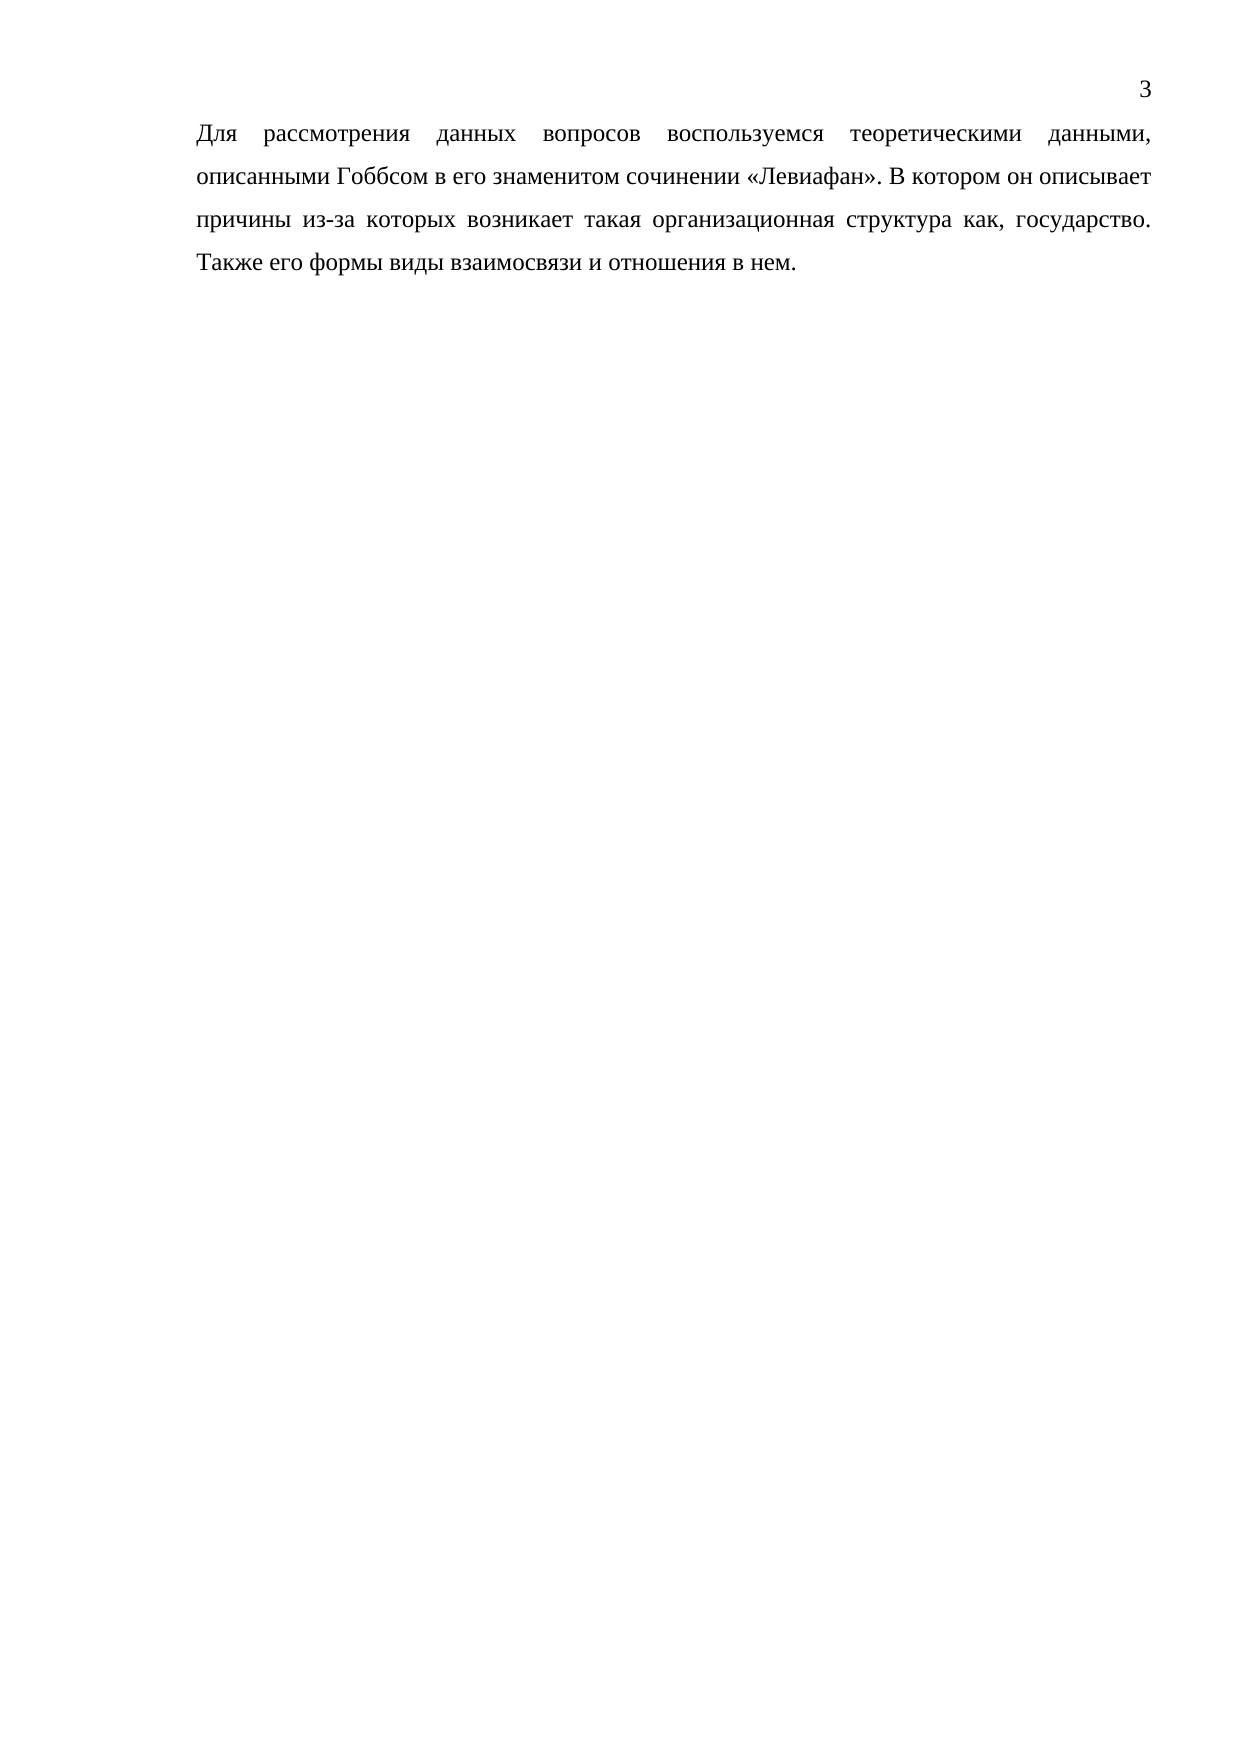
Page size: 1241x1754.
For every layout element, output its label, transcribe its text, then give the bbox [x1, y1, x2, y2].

text Для рассмотрения данных вопросов воспользуемся теоретическими данными, описанными Гоббсом в его знаменитом сочинении «Левиафан». В котором он описывает причины из-за которых возникает такая организационная структура как, государство. Также его формы виды взаимосвязи и отношения в нем. [196, 118, 1152, 276]
